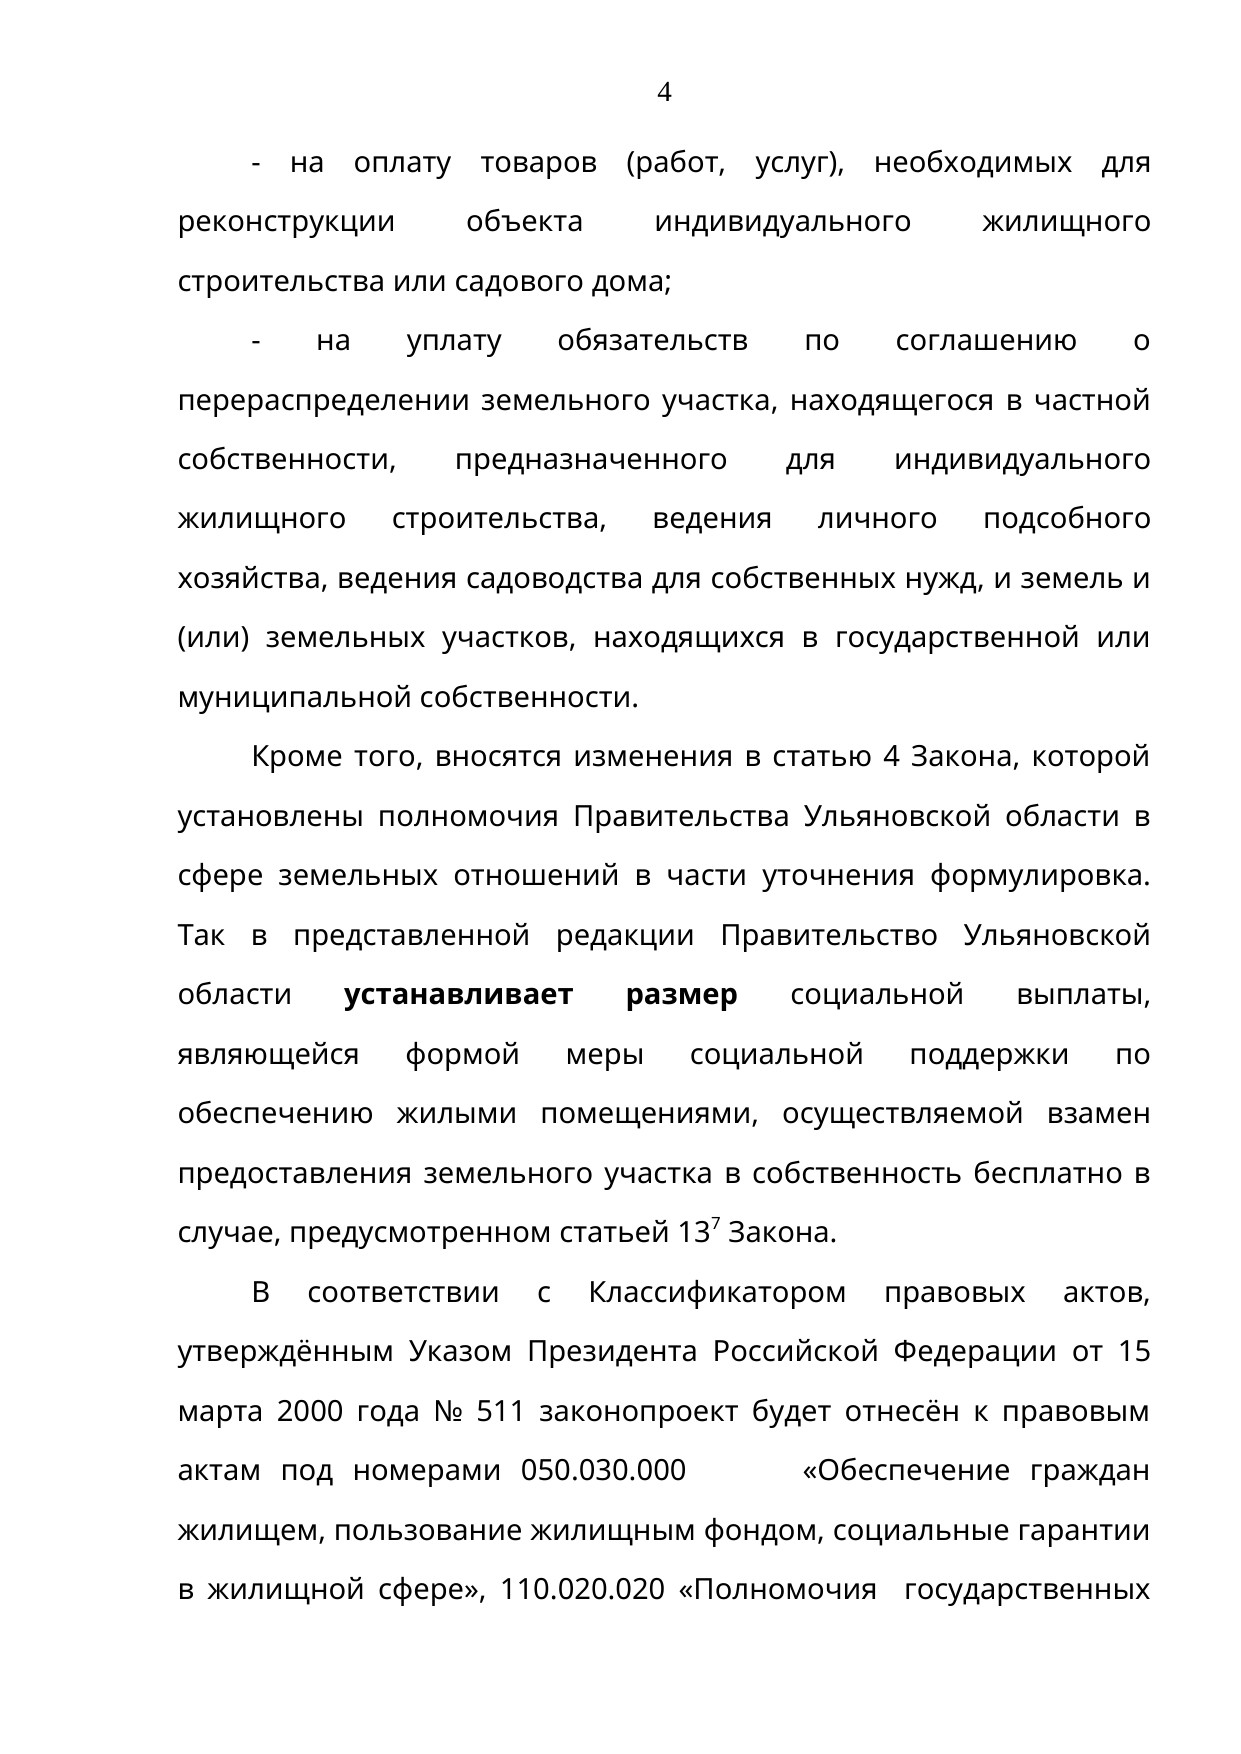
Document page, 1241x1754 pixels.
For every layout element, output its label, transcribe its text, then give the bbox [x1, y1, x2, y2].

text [177, 1271, 1152, 1608]
list - на оплату товаров (работ, услуг), необходимых для реконструкции объекта индивидуального жилищного строительства или садового дома; [177, 141, 1152, 299]
list - на уплату обязательств по соглашению о перераспределении земельного участка, находящегося в частной собственности, предназначенного для индивидуального жилищного строительства, ведения личного подсобного хозяйства, ведения садоводства для собственных нужд, и земель и (или) земельных участков, находящихся в государственной или муниципальной собственности. [177, 319, 1152, 716]
list Кроме того, вносятся изменения в статью 4 Закона, которой установлены полномочия Правительства Ульяновской области в сфере земельных отношений в части уточнения формулировка. Так в представленной редакции Правительство Ульяновской области устанавливает размер социальной выплаты, являющейся формой меры социальной поддержки по обеспечению жилыми помещениями, осуществляемой взамен предоставления земельного участка в собственность бесплатно в случае, предусмотренном статьей 137 Закона. [177, 736, 1152, 1251]
